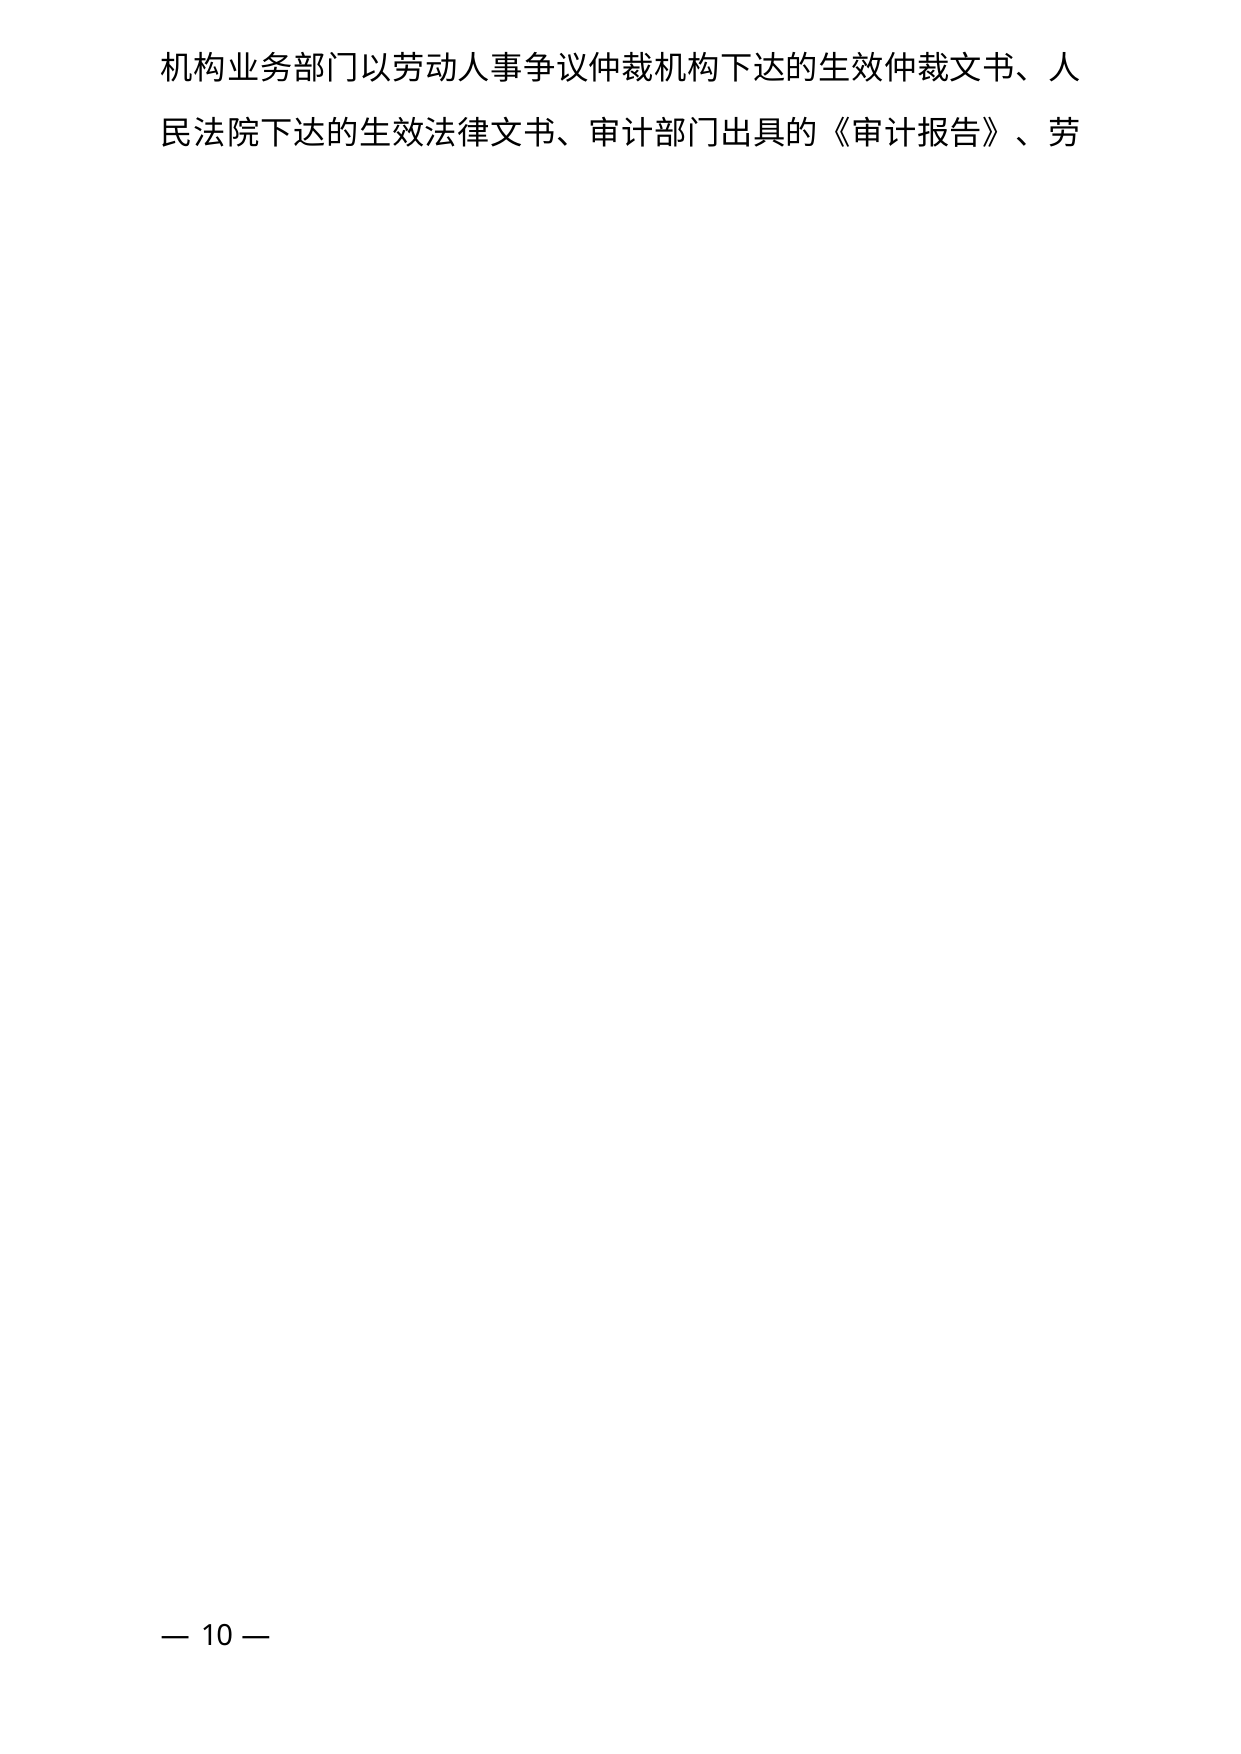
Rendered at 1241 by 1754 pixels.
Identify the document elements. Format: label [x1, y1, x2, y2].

text [160, 42, 1081, 154]
